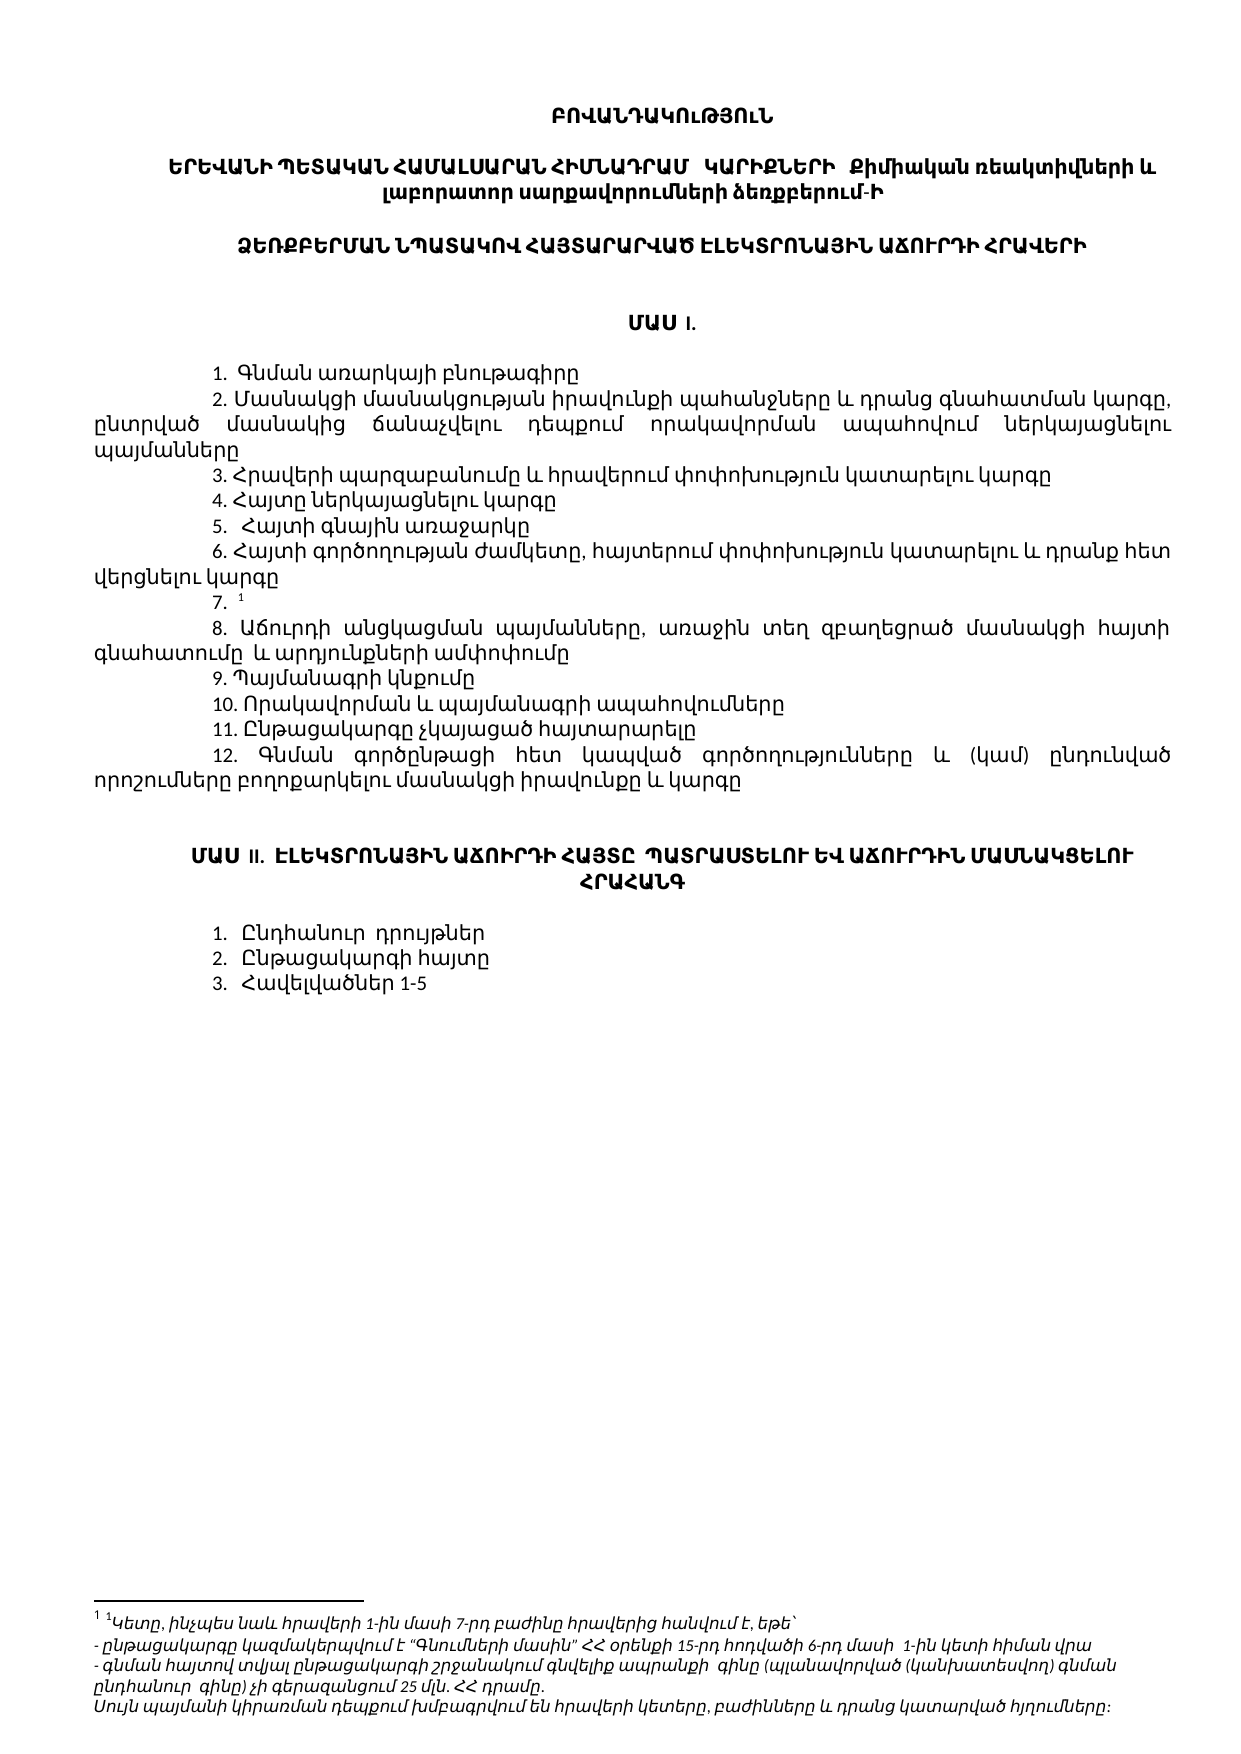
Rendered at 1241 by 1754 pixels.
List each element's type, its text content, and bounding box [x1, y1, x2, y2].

text 11. Ընթացակարգը չկայացած հայտարարելը [94, 716, 1171, 742]
text 8. Աճուրդի անցկացման պայմանները, առաջին տեղ զբաղեցրած մասնակցի հայտի գնահատումը և արդյունքների ամփոփումը [94, 615, 1171, 666]
text ԲՈՎԱՆԴԱԿՈւԹՅՈւՆ [94, 103, 1171, 128]
text ՄԱՍ I. [94, 310, 1171, 335]
text 3. Հավելվածներ 1-5 [94, 971, 1171, 996]
text 2. Ընթացակարգի հայտը [94, 945, 1171, 971]
text 1. Գնման առարկայի բնութագիրը [94, 361, 1171, 386]
text 2. Մասնակցի մասնակցության իրավունքի պահանջները և դրանց գնահատման կարգը, ընտրված մասնակից ճանաչվելու դեպքում որակավորման ապահովում ներկայացնելու պայմանները [94, 386, 1171, 462]
text 10. Որակավորման և պայմանագրի ապահովումները [94, 691, 1171, 716]
text 4. Հայտը ներկայացնելու կարգը [94, 488, 1171, 513]
text 3. Հրավերի պարզաբանումը և հրավերում փոփոխություն կատարելու կարգը [94, 462, 1171, 488]
text ՄԱՍ II. ԷԼԵԿՏՐՈՆԱՅԻՆ ԱՃՈԻՐԴԻ ՀԱՅՏԸ ՊԱՏՐԱՍՏԵԼՈՒ ԵՎ ԱՃՈՒՐԴԻՆ ՄԱՍՆԱԿՑԵԼՈՒ ՀՐԱՀԱՆԳ [94, 843, 1171, 894]
text 12. Գնման գործընթացի հետ կապված գործողությունները և (կամ) ընդունված որոշումները բողոքարկելու մասնակցի իրավունքը և կարգը [94, 742, 1171, 793]
text 9. Պայմանագրի կնքումը [94, 666, 1171, 691]
text 1. Ընդհանուր դրույթներ [94, 920, 1171, 945]
text 6. Հայտի գործողության ժամկետը, հայտերում փոփոխություն կատարելու և դրանք հետ վերցնելու կարգը [94, 538, 1171, 589]
text 5. Հայտի գնային առաջարկը [94, 513, 1171, 538]
text ԵՐԵՎԱՆԻ ՊԵՏԱԿԱՆ ՀԱՄԱԼՍԱՐԱՆ ՀԻՄՆԱԴՐԱՄ ԿԱՐԻՔՆԵՐԻ Քիմիական ռեակտիվների և լաբորատոր սարքավորումների ձեռքբերում-Ի [94, 154, 1171, 205]
text ՁԵՌՔԲԵՐՄԱՆ ՆՊԱՏԱԿՈՎ ՀԱՅՏԱՐԱՐՎԱԾ ԷԼԵԿՏՐՈՆԱՅԻՆ ԱՃՈՒՐԴԻ ՀՐԱՎԵՐԻ [94, 233, 1171, 259]
text 7. 1 [94, 589, 1171, 615]
